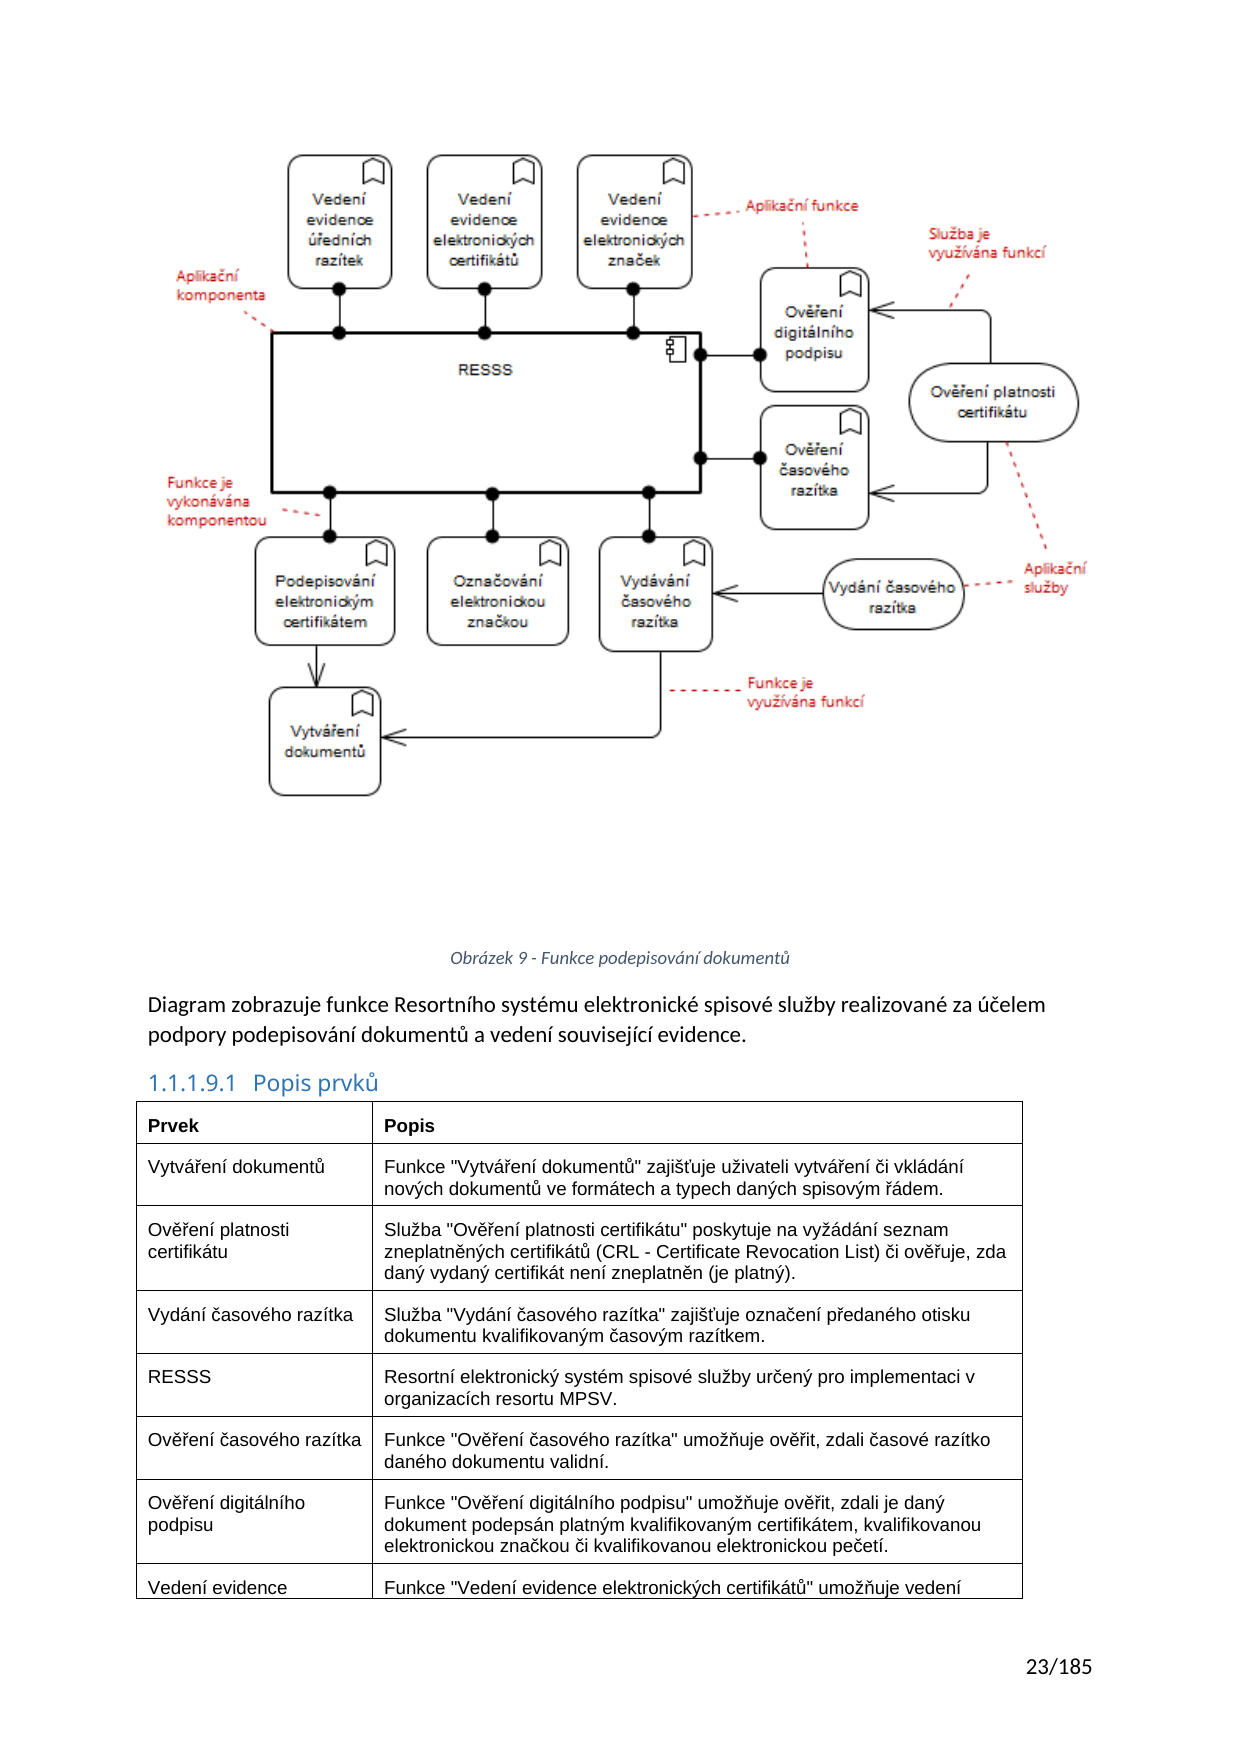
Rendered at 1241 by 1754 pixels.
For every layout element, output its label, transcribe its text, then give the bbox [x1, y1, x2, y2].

table_header Popis [373, 1102, 1022, 1142]
table_cell Ověření digitálního podpisu [137, 1480, 372, 1563]
subtitle Popis prvků [148, 1067, 1093, 1099]
table_cell Funkce "Vytváření dokumentů" zajišťuje uživateli vytváření či vkládání nových dokumentů ve formátech a typech daných spisovým řádem. [373, 1144, 1022, 1205]
text Obrázek 9 - Funkce podepisování dokumentů [148, 947, 1093, 969]
table_cell Funkce "Ověření časového razítka" umožňuje ověřit, zdali časové razítko daného dokumentu validní. [373, 1417, 1022, 1479]
table_cell Služba "Vydání časového razítka" zajišťuje označení předaného otisku dokumentu kvalifikovaným časovým razítkem. [373, 1291, 1022, 1353]
table_header Prvek [137, 1102, 372, 1142]
table_cell Služba "Ověření platnosti certifikátu" poskytuje na vyžádání seznam zneplatněných certifikátů (CRL - Certificate Revocation List) či ověřuje, zda daný vydaný certifikát není zneplatněn (je platný). [373, 1206, 1022, 1290]
table_cell Vydání časového razítka [137, 1291, 372, 1353]
table_cell Ověření platnosti certifikátu [137, 1206, 372, 1290]
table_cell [137, 1564, 372, 1598]
table_cell Resortní elektronický systém spisové služby určený pro implementaci v organizacích resortu MPSV. [373, 1354, 1022, 1416]
text Diagram zobrazuje funkce Resortního systému elektronické spisové služby realizované za účelem podpory podepisování dokumentů a vedení související evidence. [148, 990, 1093, 1048]
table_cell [373, 1564, 1022, 1598]
picture [147, 147, 1120, 920]
table_cell Funkce "Ověření digitálního podpisu" umožňuje ověřit, zdali je daný dokument podepsán platným kvalifikovaným certifikátem, kvalifikovanou elektronickou značkou či kvalifikovanou elektronickou pečetí. [373, 1480, 1022, 1563]
table_cell Ověření časového razítka [137, 1417, 372, 1479]
table_cell Vytváření dokumentů [137, 1144, 372, 1205]
table_cell RESSS [137, 1354, 372, 1416]
